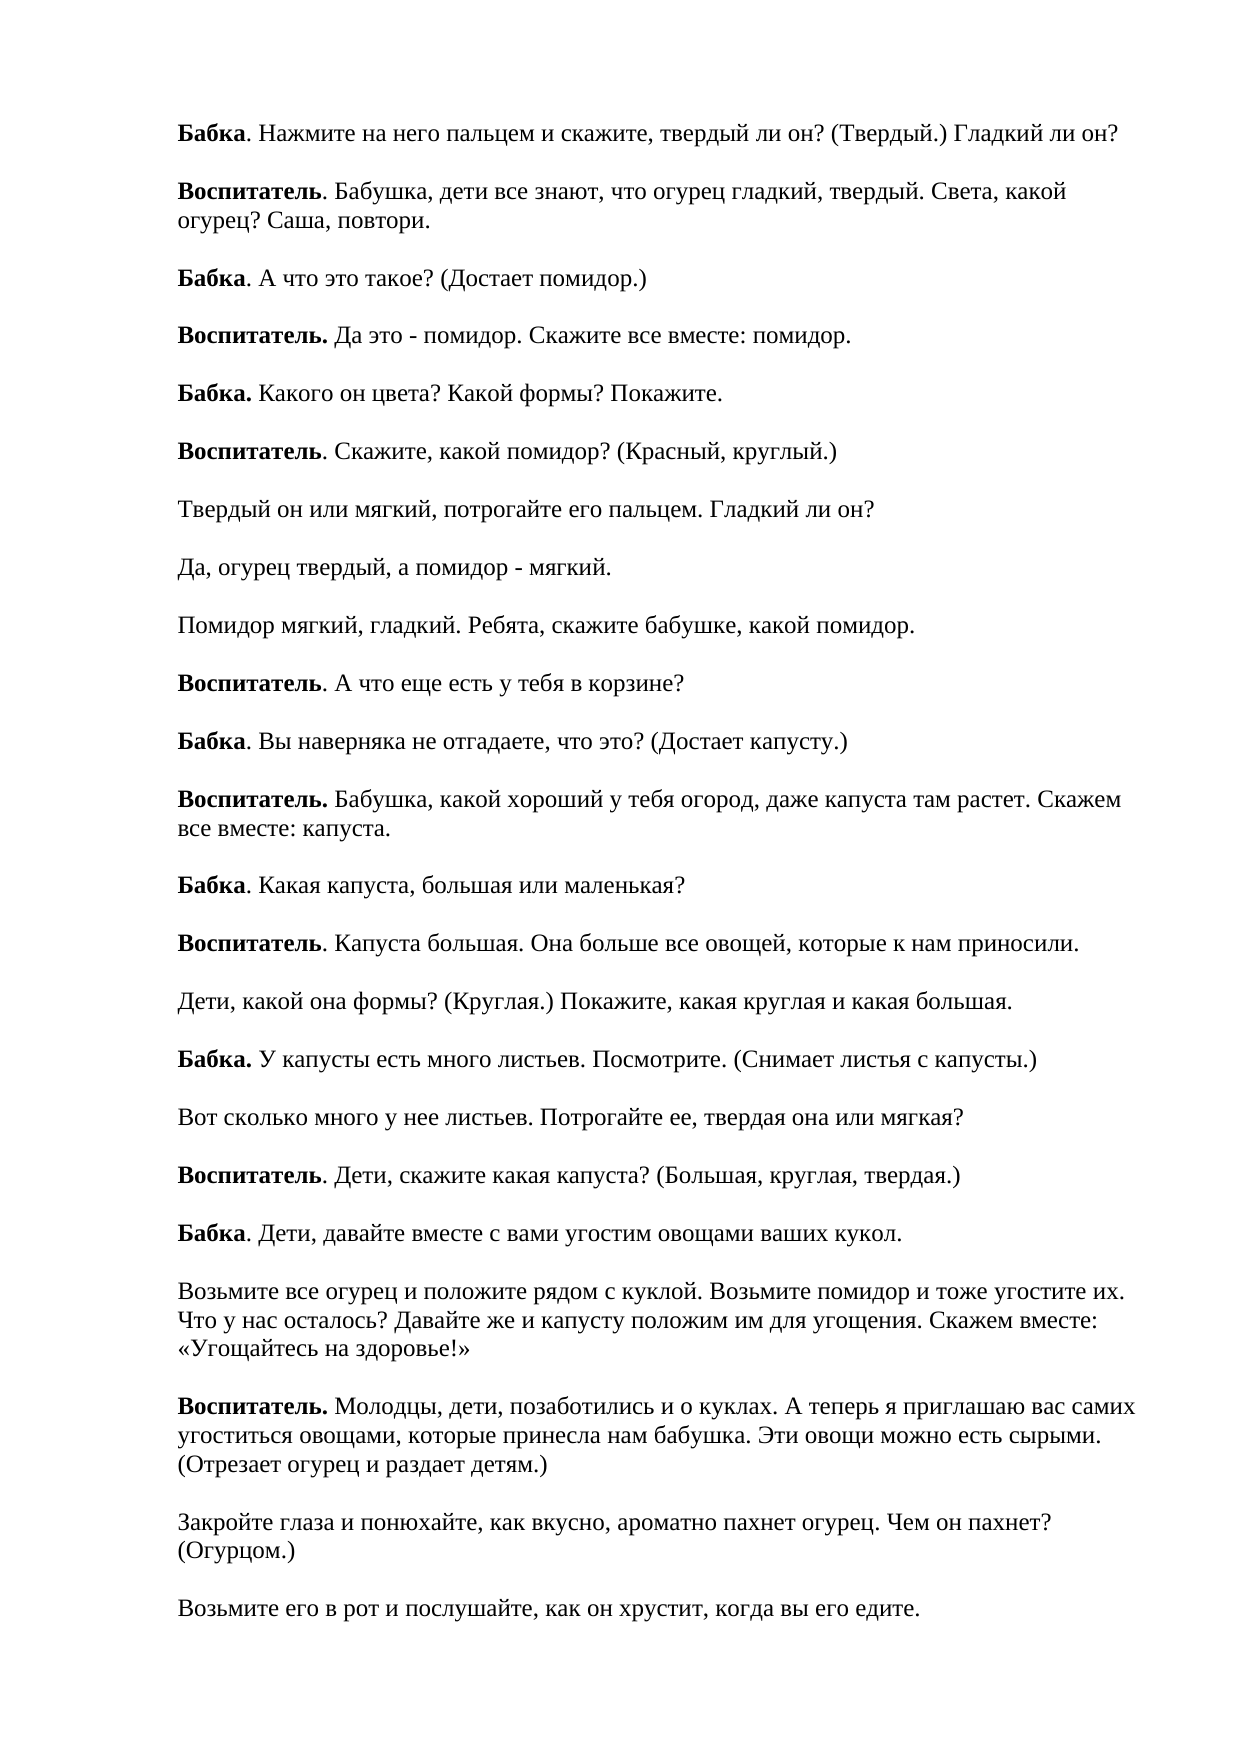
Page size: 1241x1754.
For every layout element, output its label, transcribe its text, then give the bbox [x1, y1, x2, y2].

text Воспитатель. Бабушка, дети все знают, что огурец гладкий, твердый. Света, какой огурец? Саша, повтори. [177, 176, 1152, 233]
text Бабка. Какого он цвета? Какой формы? Покажите. [177, 378, 1152, 407]
text Бабка. Нажмите на него пальцем и скажите, твердый ли он? (Твердый.) Гладкий ли он? [177, 118, 1152, 147]
text Воспитатель. Капуста большая. Она больше все овощей, которые к нам приносили. [177, 928, 1152, 957]
text Вот сколько много у нее листьев. Потрогайте ее, твердая она или мягкая? [177, 1102, 1152, 1131]
text Дети, какой она формы? (Круглая.) Покажите, какая круглая и какая большая. [177, 986, 1152, 1015]
text Бабка. А что это такое? (Достает помидор.) [177, 263, 1152, 291]
text Воспитатель. Молодцы, дети, позаботились и о куклах. А теперь я приглашаю вас самих угоститься овощами, которые принесла нам бабушка. Эти овощи можно есть сырыми. (Отрезает огурец и раздает детям.) [177, 1391, 1152, 1478]
text Твердый он или мягкий, потрогайте его пальцем. Гладкий ли он? [177, 494, 1152, 523]
text Бабка. Вы наверняка не отгадаете, что это? (Достает капусту.) [177, 726, 1152, 755]
text Бабка. Дети, давайте вместе с вами угостим овощами ваших кукол. [177, 1218, 1152, 1247]
text Воспитатель. Дети, скажите какая капуста? (Большая, круглая, твердая.) [177, 1160, 1152, 1189]
text Бабка. Какая капуста, большая или маленькая? [177, 871, 1152, 899]
text Закройте глаза и понюхайте, как вкусно, ароматно пахнет огурец. Чем он пахнет? (Огурцом.) [177, 1507, 1152, 1564]
text Да, огурец твердый, а помидор - мягкий. [177, 552, 1152, 581]
text Воспитатель. А что еще есть у тебя в корзине? [177, 668, 1152, 697]
text Возьмите все огурец и положите рядом с куклой. Возьмите помидор и тоже угостите их. Что у нас осталось? Давайте же и капусту положим им для угощения. Скажем вместе: «Угощайтесь на здоровье!» [177, 1276, 1152, 1362]
text Бабка. У капусты есть много листьев. Посмотрите. (Снимает листья с капусты.) [177, 1044, 1152, 1073]
text Воспитатель. Бабушка, какой хороший у тебя огород, даже капуста там растет. Скажем все вместе: капуста. [177, 784, 1152, 841]
text Возьмите его в рот и послушайте, как он хрустит, когда вы его едите. [177, 1593, 1152, 1622]
text Помидор мягкий, гладкий. Ребята, скажите бабушке, какой помидор. [177, 610, 1152, 639]
text Воспитатель. Да это - помидор. Скажите все вместе: помидор. [177, 321, 1152, 349]
text Воспитатель. Скажите, какой помидор? (Красный, круглый.) [177, 436, 1152, 465]
